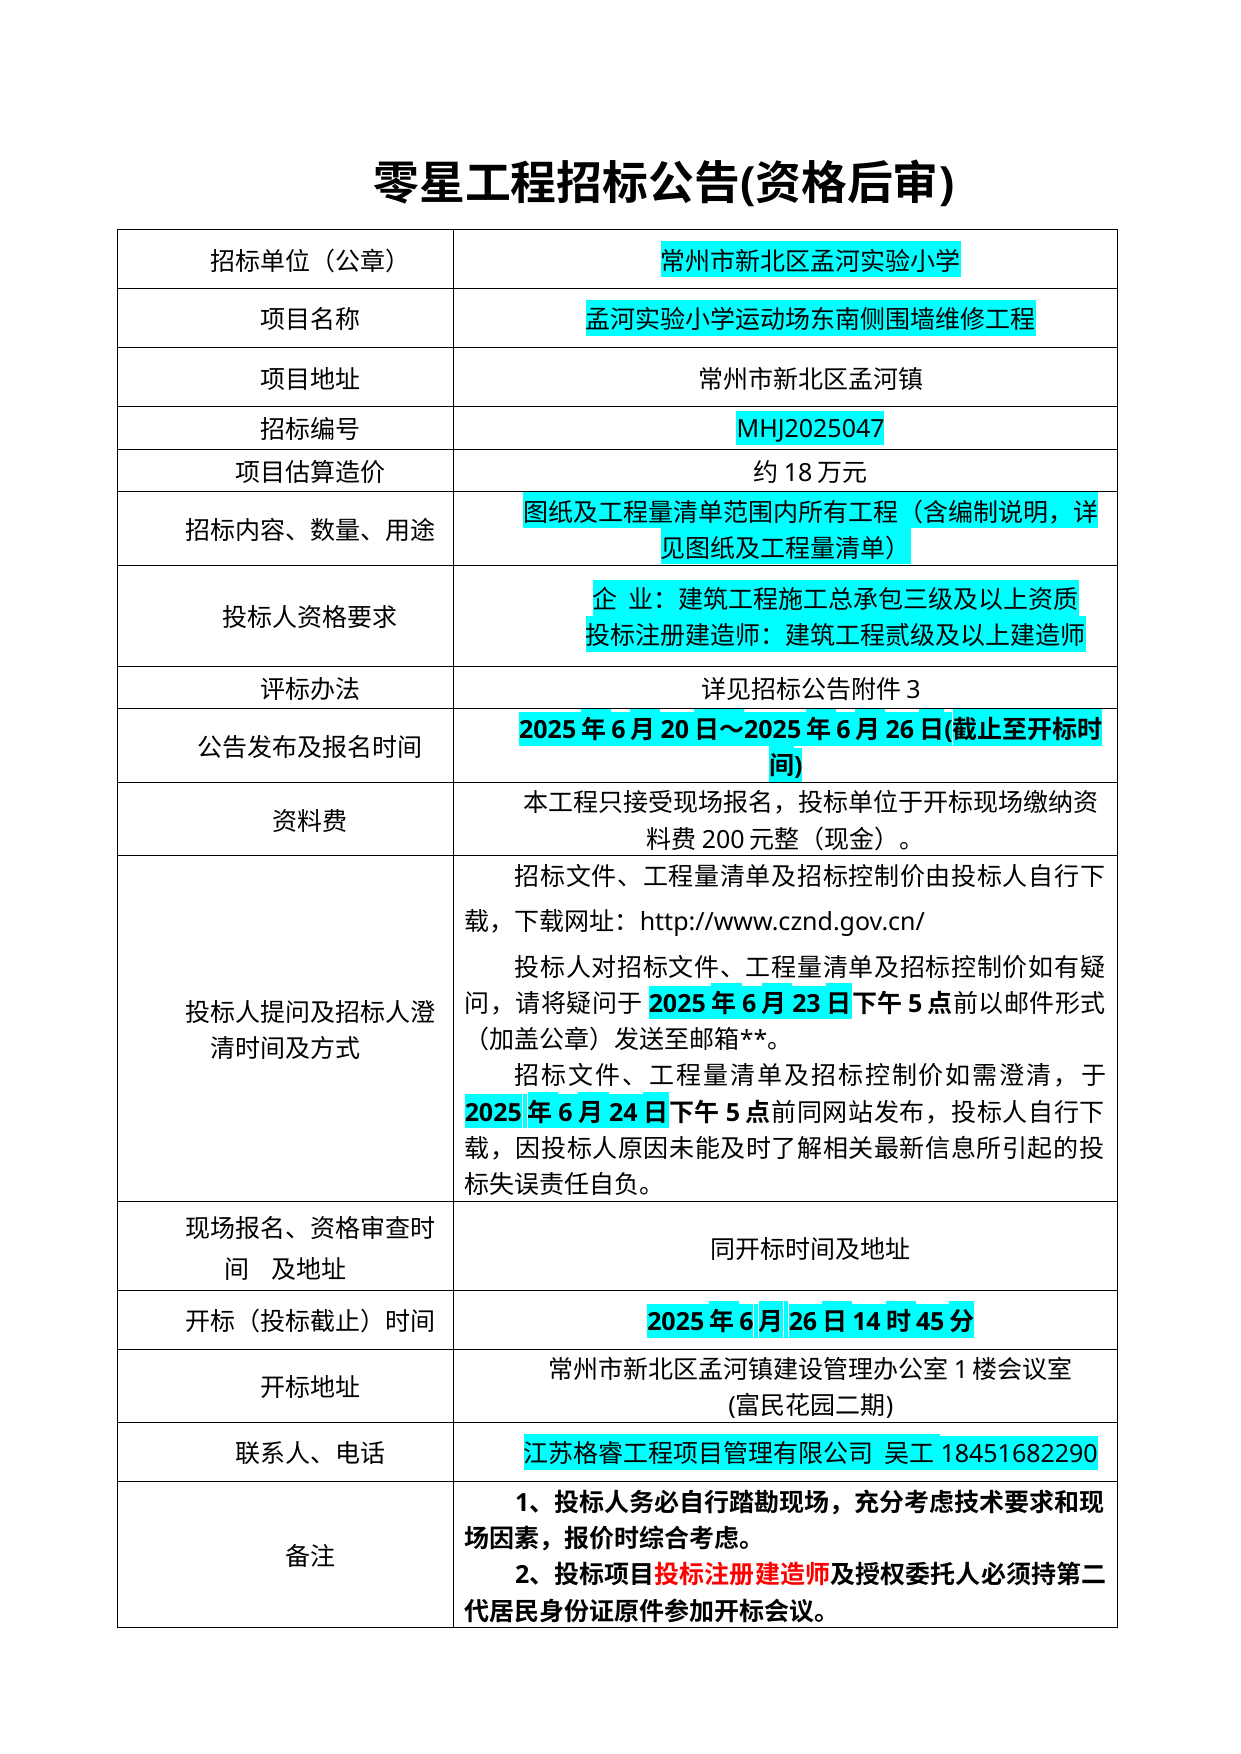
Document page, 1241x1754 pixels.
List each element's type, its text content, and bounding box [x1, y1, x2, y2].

table_cell 资料费 [118, 783, 453, 855]
table_cell 现场报名、资格审查时间 及地址 [118, 1202, 453, 1289]
table_cell 项目名称 [118, 289, 453, 347]
table_cell 项目地址 [118, 348, 453, 406]
table_cell 招标单位（公章） [118, 230, 453, 288]
table_cell 2025年6月20日～2025年6月26日(截止至开标时间) [454, 709, 769, 782]
table_cell 项目估算造价 [118, 450, 453, 491]
table_cell 2025年6月20日～2025年6月26日(截止至开标时间) [794, 709, 1117, 782]
table_cell 同开标时间及地址 [454, 1202, 1117, 1289]
table_cell 图纸及工程量清单范围内所有工程（含编制说明，详见图纸及工程量清单） [911, 492, 1117, 564]
table_cell 常州市新北区孟河镇建设管理办公室1楼会议室 (富民花园二期) [454, 1350, 1117, 1422]
table_cell 孟河实验小学运动场东南侧围墙维修工程 [454, 289, 1117, 347]
table_cell 投标人资格要求 [118, 566, 453, 666]
table_cell 开标（投标截止）时间 [118, 1291, 453, 1348]
table_cell MHJ2025047 [454, 407, 1117, 449]
table_cell 公告发布及报名时间 [118, 709, 453, 782]
table_cell 联系人、电话 [118, 1423, 453, 1481]
table_cell 详见招标公告附件3 [454, 667, 1117, 708]
table_cell 开标地址 [118, 1350, 453, 1422]
table_cell 约18万元 [454, 450, 1117, 491]
table_cell 1、投标人务必自行踏勘现场，充分考虑技术要求和现场因素，报价时综合考虑。 2、投标项目投标注册建造师及授权委托人必须持第二代居民身份证原件参加开标会议。 [454, 1482, 1117, 1627]
table_cell 投标人提问及招标人澄清时间及方式 [118, 856, 453, 1201]
table_cell 2025年6月26日14时45分 [454, 1291, 1117, 1348]
table_cell 招标编号 [118, 407, 453, 449]
table_cell 企 业：建筑工程施工总承包三级及以上资质 投标注册建造师：建筑工程贰级及以上建造师 [454, 566, 1117, 666]
table_cell 常州市新北区孟河镇 [454, 348, 1117, 406]
table_cell 招标文件、工程量清单及招标控制价由投标人自行下载，下载网址：http://www.cznd.gov.cn/ 投标人对招标文件、工程量清单及招标控制价如有疑问，请将疑问于2025年6月23日下午5点前以邮件形式（加盖公章）发送至邮箱**。 招标文件、工程量清单及招标控制价如需澄清，于2025年6月24日下午5点前同网站发布，投标人自行下载，因投标人原因未能及时了解相关最新信息所引起的投标失误责任自负。 [454, 856, 1117, 1201]
table_cell 招标内容、数量、用途 [118, 492, 453, 564]
table_header 零星工程招标公告(资格后审) [117, 130, 1118, 229]
table_cell 备注 [118, 1482, 453, 1627]
table_cell 常州市新北区孟河实验小学 [454, 230, 1117, 288]
table_cell 江苏格睿工程项目管理有限公司 吴工 18451682290 [454, 1423, 1117, 1481]
table_cell 图纸及工程量清单范围内所有工程（含编制说明，详见图纸及工程量清单） [454, 492, 661, 564]
table_cell 本工程只接受现场报名，投标单位于开标现场缴纳资料费200元整（现金）。 [454, 783, 1117, 855]
table_cell 评标办法 [118, 667, 453, 708]
